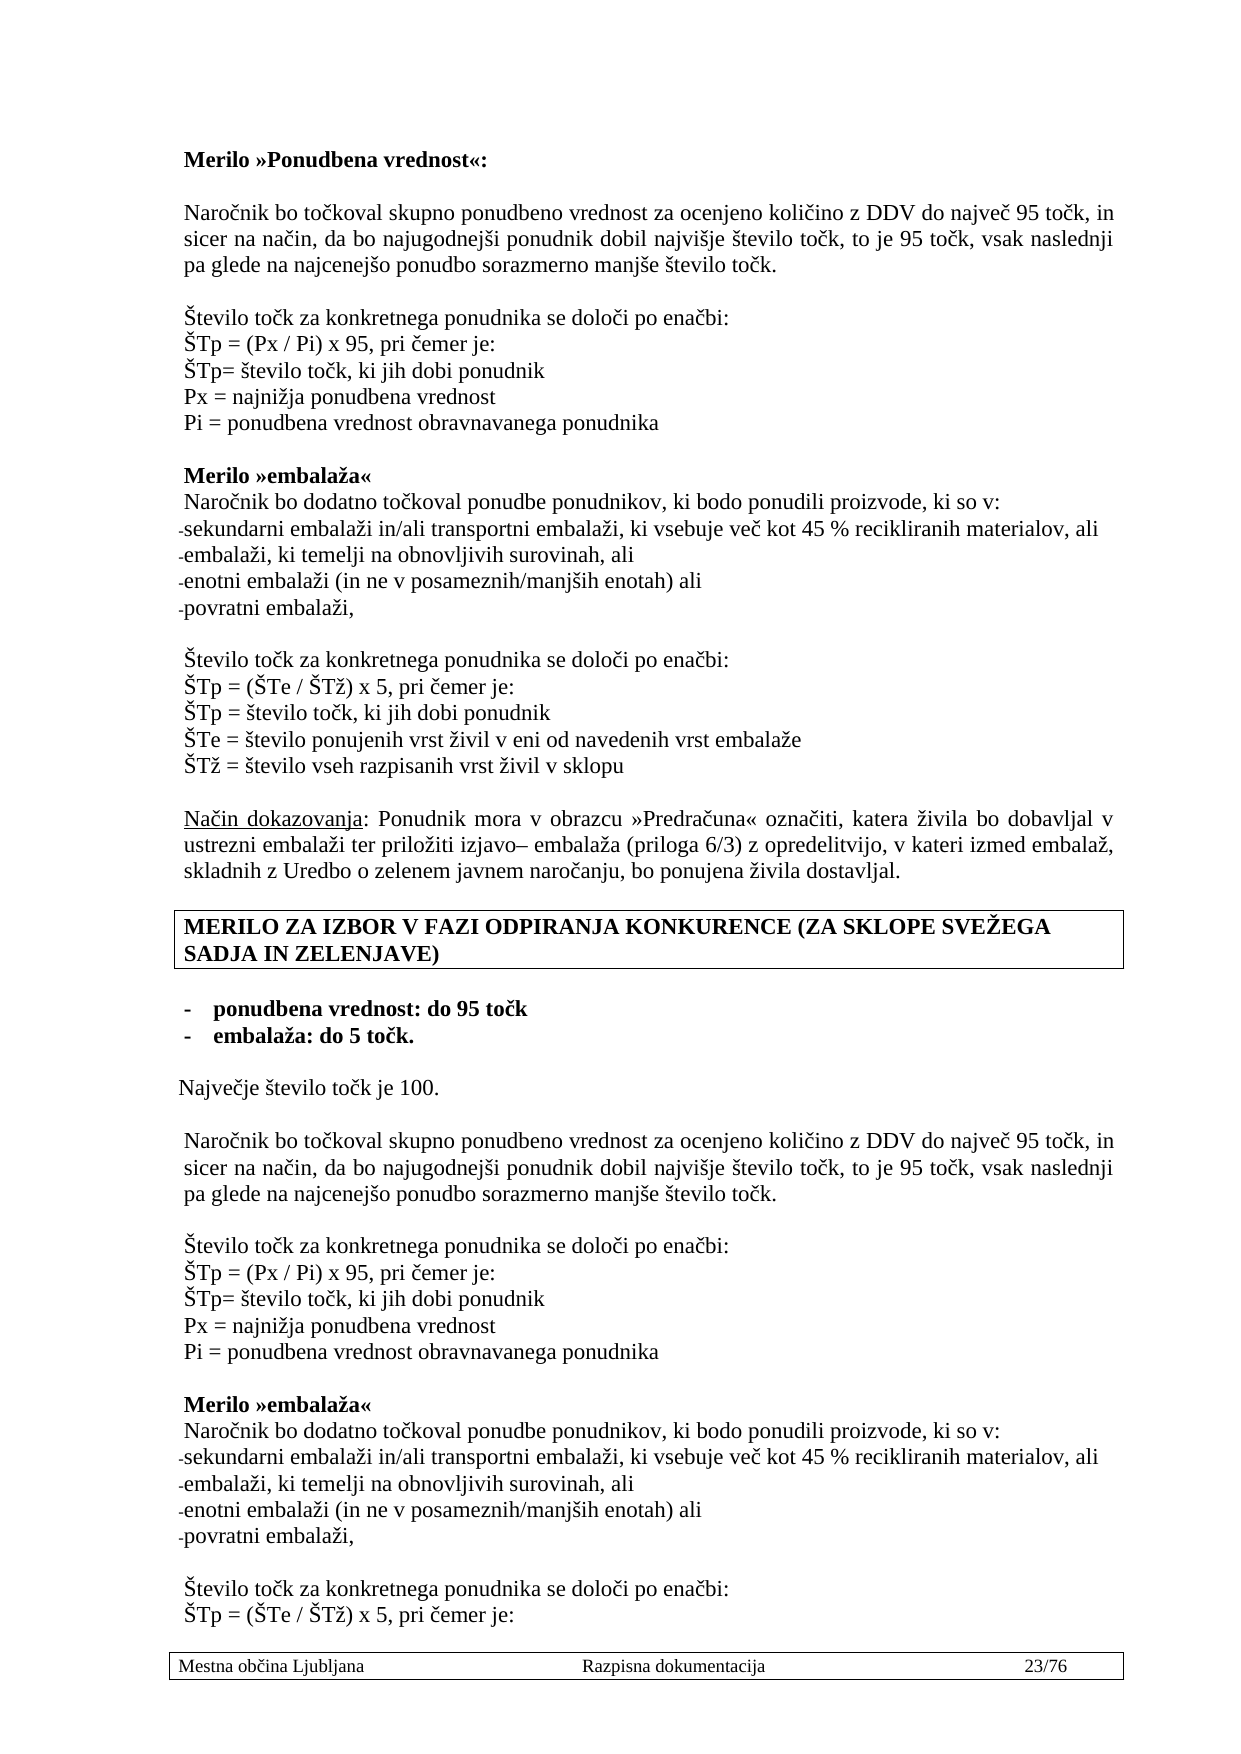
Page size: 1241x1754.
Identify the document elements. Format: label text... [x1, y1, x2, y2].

list embalaža: do 5 točk. [184, 1022, 1115, 1048]
text ŠTp = (ŠTe / ŠTž) x 5, pri čemer je: [184, 673, 1115, 699]
text Merilo »embalaža« [184, 462, 1115, 488]
text ŠTp = (Px / Pi) x 95, pri čemer je: [184, 330, 1115, 357]
text MERILO ZA IZBOR V FAZI ODPIRANJA KONKURENCE (ZA SKLOPE SVEŽEGA SADJA IN ZELENJAVE) [175, 911, 1123, 968]
text ŠTž = število vseh razpisanih vrst živil v sklopu [184, 752, 1115, 778]
text ŠTe = število ponujenih vrst živil v eni od navedenih vrst embalaže [184, 726, 1115, 752]
text Način dokazovanja: Ponudnik mora v obrazcu »Predračuna« označiti, katera živila bo dobavljal v ustrezni embalaži ter priložiti izjavo– embalaža (priloga 6/3) z opredelitvijo, v kateri izmed embalaž, skladnih z Uredbo o zelenem javnem naročanju, bo ponujena živila dostavljal. [184, 805, 1115, 884]
text Naročnik bo točkoval skupno ponudbeno vrednost za ocenjeno količino z DDV do največ 95 točk, in sicer na način, da bo najugodnejši ponudnik dobil najvišje število točk, to je 95 točk, vsak naslednji pa glede na najcenejšo ponudbo sorazmerno manjše število točk. [184, 1127, 1115, 1206]
list ponudbena vrednost: do 95 točk [184, 995, 1115, 1022]
text Število točk za konkretnega ponudnika se določi po enačbi: [184, 647, 1115, 673]
text Pi = ponudbena vrednost obravnavanega ponudnika [184, 409, 1115, 436]
list povratni embalaži, [178, 1522, 1115, 1549]
text ŠTp= število točk, ki jih dobi ponudnik [184, 357, 1115, 383]
list enotni embalaži (in ne v posameznih/manjših enotah) ali [178, 567, 1115, 594]
text Px = najnižja ponudbena vrednost [184, 1312, 1115, 1338]
list Največje število točk je 100. [178, 1074, 1115, 1101]
list embalaži, ki temelji na obnovljivih surovinah, ali [178, 541, 1115, 567]
text ŠTp = (Px / Pi) x 95, pri čemer je: [184, 1259, 1115, 1285]
text Px = najnižja ponudbena vrednost [184, 383, 1115, 409]
text Število točk za konkretnega ponudnika se določi po enačbi: [184, 1575, 1115, 1602]
list enotni embalaži (in ne v posameznih/manjših enotah) ali [178, 1496, 1115, 1522]
text Naročnik bo dodatno točkoval ponudbe ponudnikov, ki bodo ponudili proizvode, ki so v: [184, 488, 1115, 515]
list embalaži, ki temelji na obnovljivih surovinah, ali [178, 1470, 1115, 1496]
text Naročnik bo točkoval skupno ponudbeno vrednost za ocenjeno količino z DDV do največ 95 točk, in sicer na način, da bo najugodnejši ponudnik dobil najvišje število točk, to je 95 točk, vsak naslednji pa glede na najcenejšo ponudbo sorazmerno manjše število točk. [184, 198, 1115, 278]
text Pi = ponudbena vrednost obravnavanega ponudnika [184, 1338, 1115, 1364]
text Naročnik bo dodatno točkoval ponudbe ponudnikov, ki bodo ponudili proizvode, ki so v: [184, 1417, 1115, 1443]
list sekundarni embalaži in/ali transportni embalaži, ki vsebuje več kot 45 % recikliranih materialov, ali [178, 1443, 1115, 1470]
text Število točk za konkretnega ponudnika se določi po enačbi: [184, 1233, 1115, 1259]
text Merilo »Ponudbena vrednost«: [184, 146, 1115, 172]
list povratni embalaži, [178, 594, 1115, 620]
text ŠTp= število točk, ki jih dobi ponudnik [184, 1285, 1115, 1312]
text ŠTp = (ŠTe / ŠTž) x 5, pri čemer je: [184, 1602, 1115, 1628]
list sekundarni embalaži in/ali transportni embalaži, ki vsebuje več kot 45 % recikliranih materialov, ali [178, 515, 1115, 541]
text Merilo »embalaža« [184, 1391, 1115, 1417]
text Število točk za konkretnega ponudnika se določi po enačbi: [184, 304, 1115, 330]
text ŠTp = število točk, ki jih dobi ponudnik [184, 699, 1115, 726]
